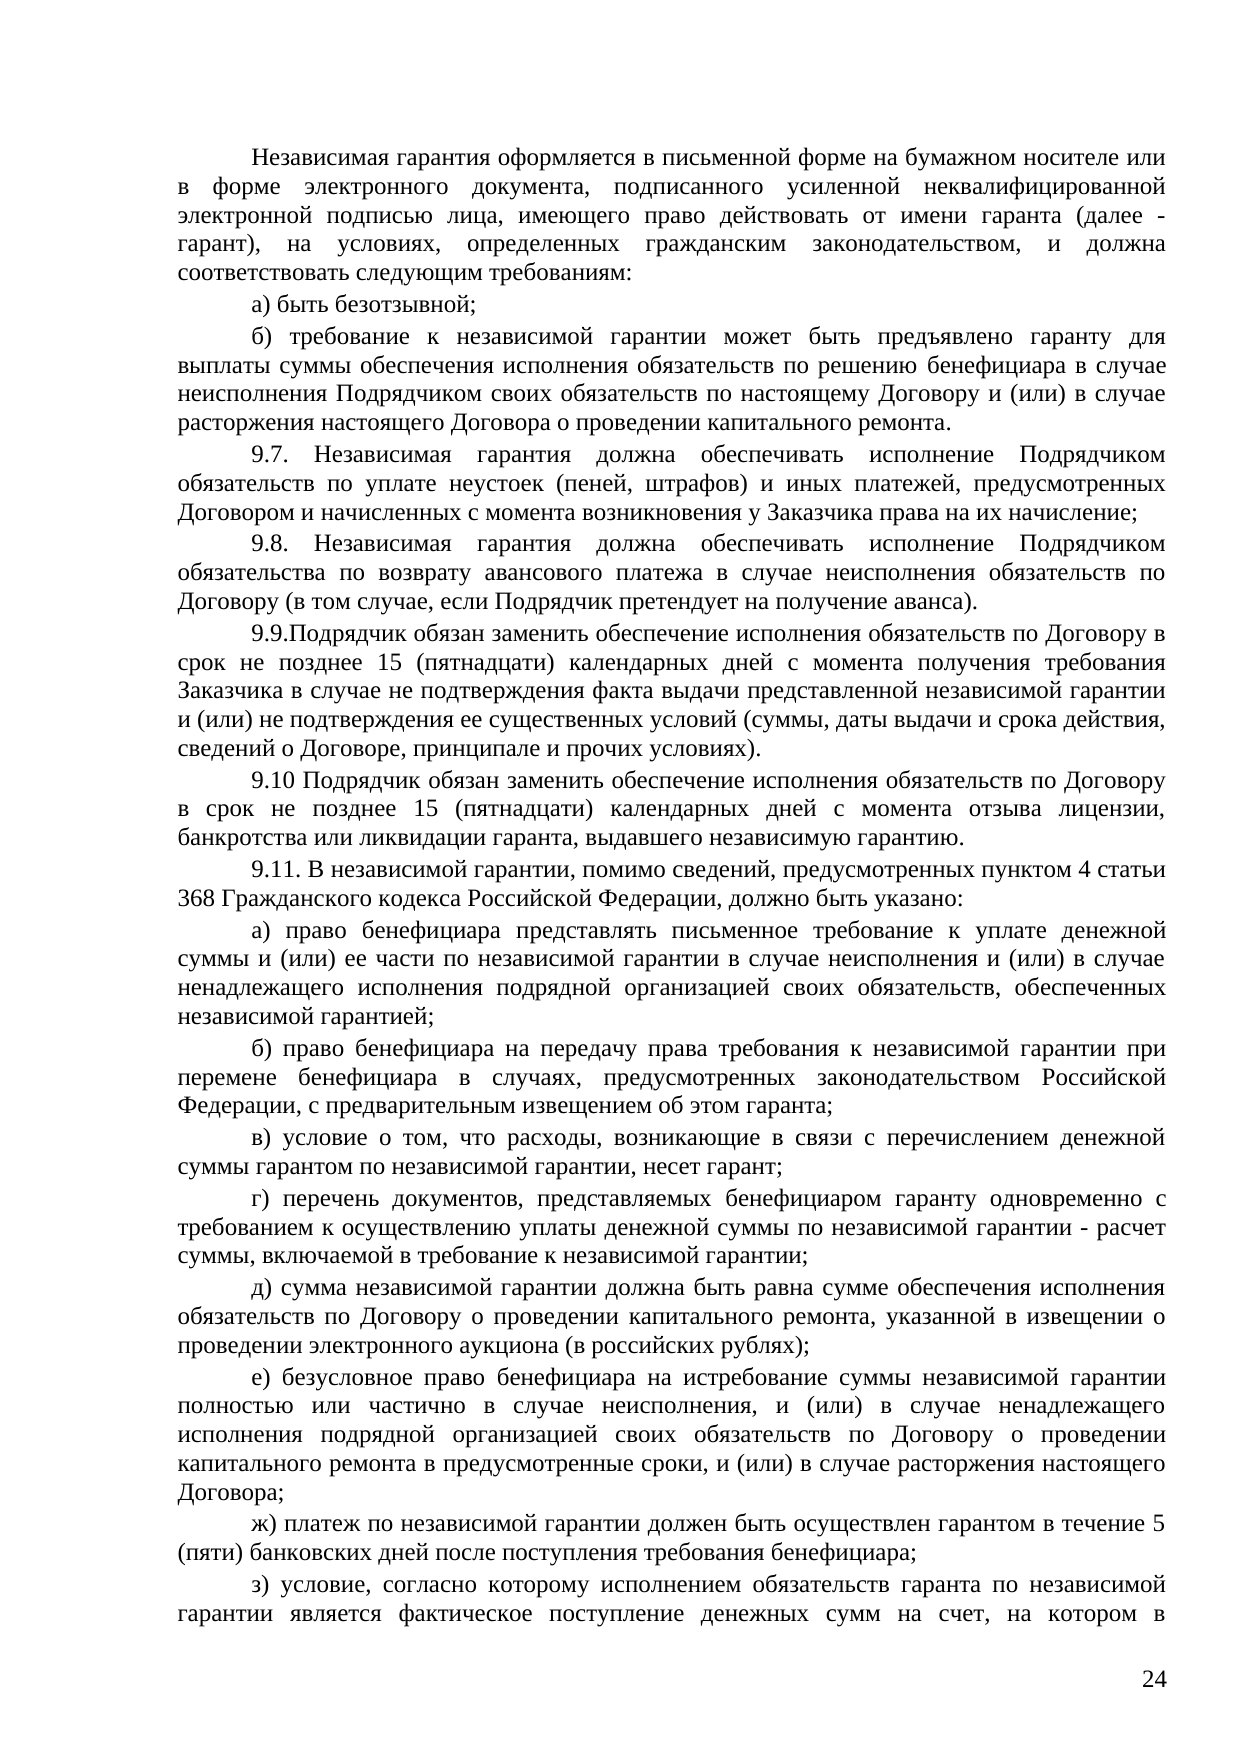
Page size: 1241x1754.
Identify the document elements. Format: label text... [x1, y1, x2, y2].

text ж) платеж по независимой гарантии должен быть осуществлен гарантом в течение 5 (пяти) банковских дней после поступления требования бенефициара; [177, 1508, 1167, 1566]
text б) требование к независимой гарантии может быть предъявлено гаранту для выплаты суммы обеспечения исполнения обязательств по решению бенефициара в случае неисполнения Подрядчиком своих обязательств по настоящему Договору и (или) в случае расторжения настоящего Договора о проведении капитального ремонта. [177, 321, 1167, 436]
text 9.8. Независимая гарантия должна обеспечивать исполнение Подрядчиком обязательства по возврату авансового платежа в случае неисполнения обязательств по Договору (в том случае, если Подрядчик претендует на получение аванса). [177, 528, 1167, 615]
text а) быть безотзывной; [177, 289, 1167, 318]
text 9.10 Подрядчик обязан заменить обеспечение исполнения обязательств по Договору в срок не позднее 15 (пятнадцати) календарных дней с момента отзыва лицензии, банкротства или ликвидации гаранта, выдавшего независимую гарантию. [177, 765, 1167, 851]
text г) перечень документов, представляемых бенефициаром гаранту одновременно с требованием к осуществлению уплаты денежной суммы по независимой гарантии - расчет суммы, включаемой в требование к независимой гарантии; [177, 1183, 1167, 1269]
text в) условие о том, что расходы, возникающие в связи с перечислением денежной суммы гарантом по независимой гарантии, несет гарант; [177, 1122, 1167, 1180]
text е) безусловное право бенефициара на истребование суммы независимой гарантии полностью или частично в случае неисполнения, и (или) в случае ненадлежащего исполнения подрядной организацией своих обязательств по Договору о проведении капитального ремонта в предусмотренные сроки, и (или) в случае расторжения настоящего Договора; [177, 1362, 1167, 1505]
text д) сумма независимой гарантии должна быть равна сумме обеспечения исполнения обязательств по Договору о проведении капитального ремонта, указанной в извещении о проведении электронного аукциона (в российских рублях); [177, 1272, 1167, 1358]
text Независимая гарантия оформляется в письменной форме на бумажном носителе или в форме электронного документа, подписанного усиленной неквалифицированной электронной подписью лица, имеющего право действовать от имени гаранта (далее - гарант), на условиях, определенных гражданским законодательством, и должна соответствовать следующим требованиям: [177, 142, 1167, 286]
text 9.9.Подрядчик обязан заменить обеспечение исполнения обязательств по Договору в срок не позднее 15 (пятнадцати) календарных дней с момента получения требования Заказчика в случае не подтверждения факта выдачи представленной независимой гарантии и (или) не подтверждения ее существенных условий (суммы, даты выдачи и срока действия, сведений о Договоре, принципале и прочих условиях). [177, 618, 1167, 762]
text 9.11. В независимой гарантии, помимо сведений, предусмотренных пунктом 4 статьи 368 Гражданского кодекса Российской Федерации, должно быть указано: [177, 854, 1167, 912]
text б) право бенефициара на передачу права требования к независимой гарантии при перемене бенефициара в случаях, предусмотренных законодательством Российской Федерации, с предварительным извещением об этом гаранта; [177, 1033, 1167, 1119]
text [177, 1569, 1167, 1627]
text 9.7. Независимая гарантия должна обеспечивать исполнение Подрядчиком обязательств по уплате неустоек (пеней, штрафов) и иных платежей, предусмотренных Договором и начисленных с момента возникновения у Заказчика права на их начисление; [177, 439, 1167, 525]
text а) право бенефициара представлять письменное требование к уплате денежной суммы и (или) ее части по независимой гарантии в случае неисполнения и (или) в случае ненадлежащего исполнения подрядной организацией своих обязательств, обеспеченных независимой гарантией; [177, 915, 1167, 1030]
